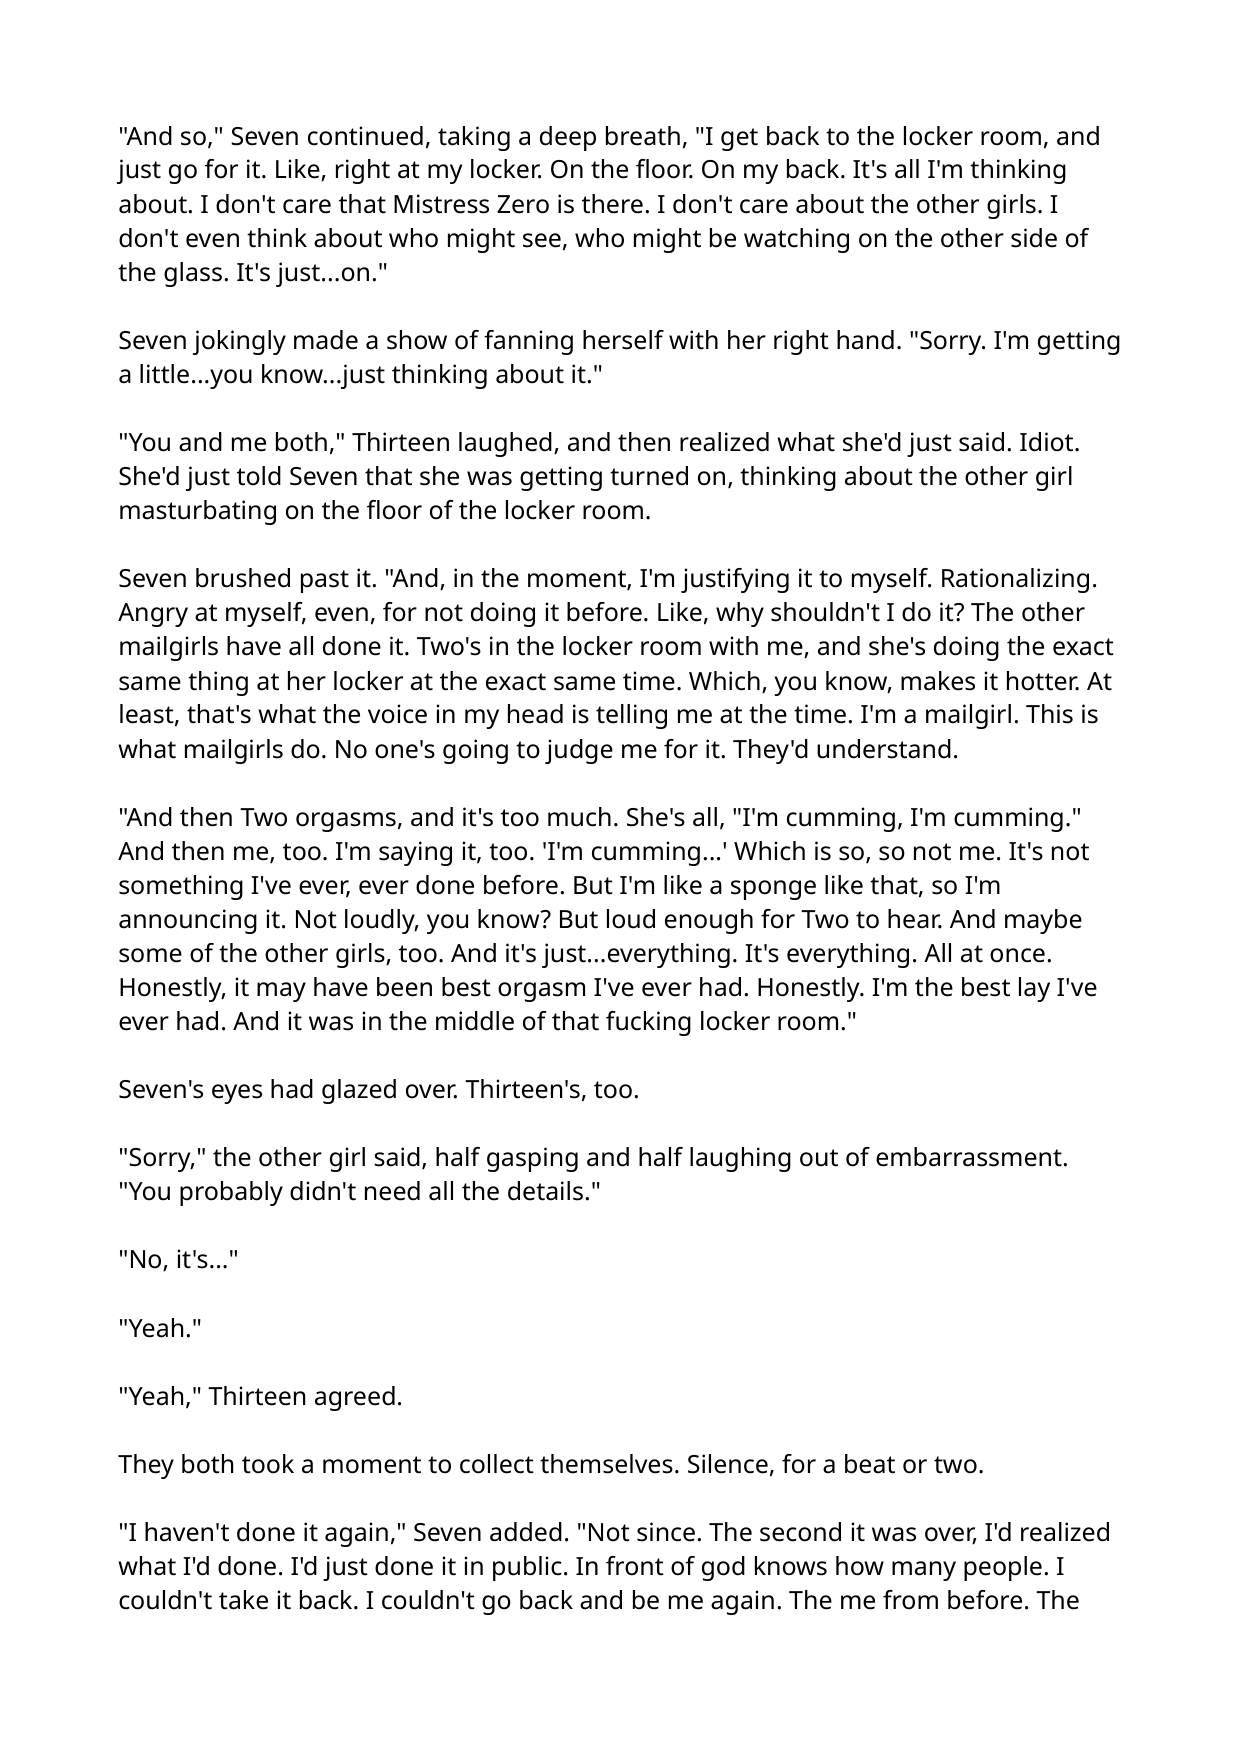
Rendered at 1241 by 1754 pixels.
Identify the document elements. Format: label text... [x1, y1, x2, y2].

text Seven jokingly made a show of fanning herself with her right hand. "Sorry. I'm getting a little...you know...just thinking about it." [118, 322, 1122, 391]
text "Yeah," Thirteen agreed. [118, 1378, 1122, 1412]
text "You and me both," Thirteen laughed, and then realized what she'd just said. Idiot. She'd just told Seven that she was getting turned on, thinking about the other girl masturbating on the floor of the locker room. [118, 425, 1122, 527]
text "Sorry," the other girl said, half gasping and half laughing out of embarrassment. "You probably didn't need all the details." [118, 1140, 1122, 1208]
text "Yeah." [118, 1310, 1122, 1344]
text Seven brushed past it. "And, in the moment, I'm justifying it to myself. Rationalizing. Angry at myself, even, for not doing it before. Like, why shouldn't I do it? The other mailgirls have all done it. Two's in the locker room with me, and she's doing the exact same thing at her locker at the exact same time. Which, you know, makes it hotter. At least, that's what the voice in my head is telling me at the time. I'm a mailgirl. This is what mailgirls do. No one's going to judge me for it. They'd understand. [118, 561, 1122, 765]
text "And so," Seven continued, taking a deep breath, "I get back to the locker room, and just go for it. Like, right at my locker. On the floor. On my back. It's all I'm thinking about. I don't care that Mistress Zero is there. I don't care about the other girls. I don't even think about who might see, who might be watching on the other side of the glass. It's just...on." [118, 118, 1122, 288]
text "And then Two orgasms, and it's too much. She's all, "I'm cumming, I'm cumming." And then me, too. I'm saying it, too. 'I'm cumming...' Which is so, so not me. It's not something I've ever, ever done before. But I'm like a sponge like that, so I'm announcing it. Not loudly, you know? But loud enough for Two to hear. And maybe some of the other girls, too. And it's just...everything. It's everything. All at once. Honestly, it may have been best orgasm I've ever had. Honestly. I'm the best lay I've ever had. And it was in the middle of that fucking locker room." [118, 799, 1122, 1038]
text Seven's eyes had glazed over. Thirteen's, too. [118, 1072, 1122, 1106]
text "No, it's..." [118, 1242, 1122, 1276]
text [118, 1515, 1122, 1617]
text They both took a moment to collect themselves. Silence, for a beat or two. [118, 1447, 1122, 1481]
